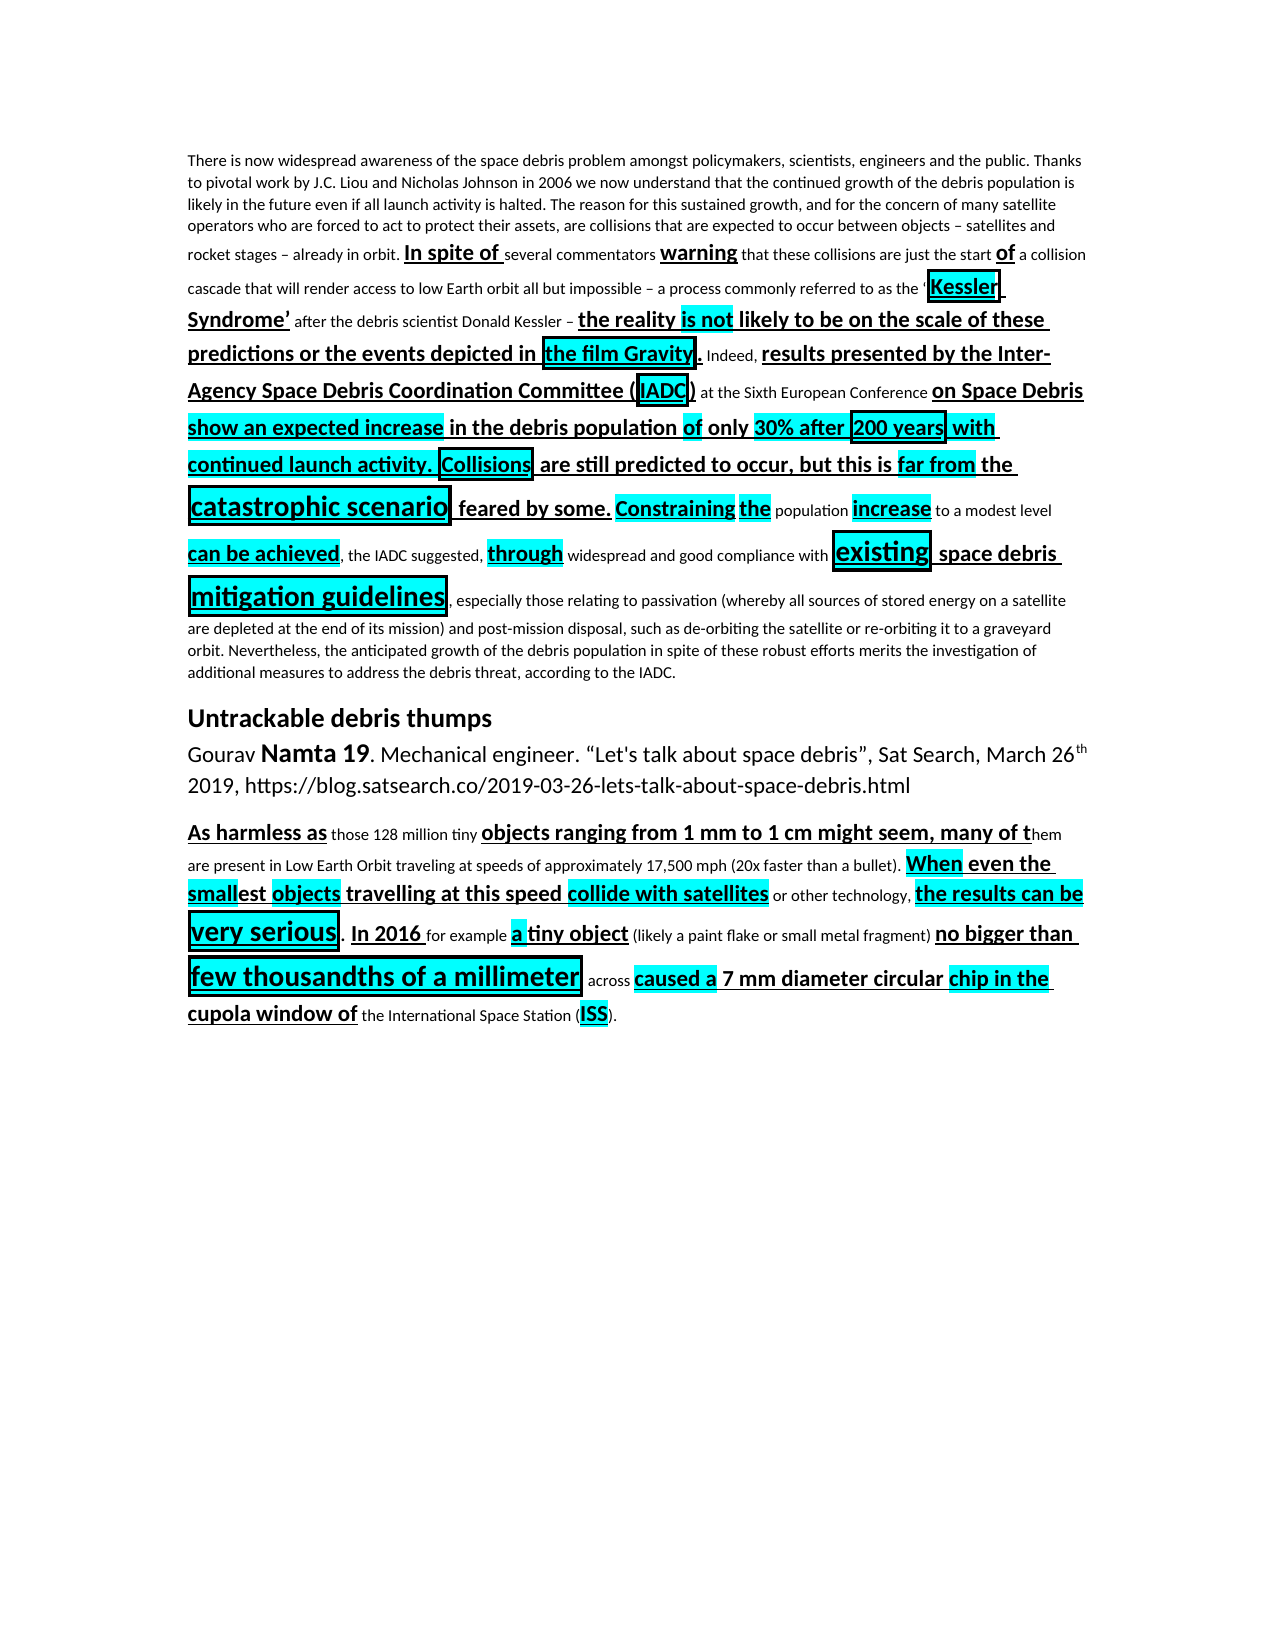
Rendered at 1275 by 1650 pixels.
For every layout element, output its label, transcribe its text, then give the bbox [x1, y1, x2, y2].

text Gourav Namta 19. Mechanical engineer. “Let's talk about space debris”, Sat Search, March 26th 2019, https://blog.satsearch.co/2019-03-26-lets-talk-about-space-debris.html [187, 736, 1087, 799]
subtitle Untrackable debris thumps [187, 701, 1087, 734]
text There is now widespread awareness of the space debris problem amongst policymakers, scientists, engineers and the public. Thanks to pivotal work by J.C. Liou and Nicholas Johnson in 2006 we now understand that the continued growth of the debris population is likely in the future even if all launch activity is halted. The reason for this sustained growth, and for the concern of many satellite operators who are forced to act to protect their assets, are collisions that are expected to occur between objects – satellites and rocket stages – already in orbit. In spite of several commentators warning that these collisions are just the start of a collision cascade that will render access to low Earth orbit all but impossible – a process commonly referred to as the ‘Kessler Syndrome’ after the debris scientist Donald Kessler – the reality is not likely to be on the scale of these predictions or the events depicted in the film Gravity. Indeed, results presented by the Inter-Agency Space Debris Coordination Committee (IADC) at the Sixth European Conference on Space Debris show an expected increase in the debris population of only 30% after 200 years with continued launch activity. Collisions are still predicted to occur, but this is far from the catastrophic scenario feared by some. Constraining the population increase to a modest level can be achieved, the IADC suggested, through widespread and good compliance with existing space debris mitigation guidelines, especially those relating to passivation (whereby all sources of stored energy on a satellite are depleted at the end of its mission) and post-mission disposal, such as de-orbiting the satellite or re-orbiting it to a graveyard orbit. Nevertheless, the anticipated growth of the debris population in spite of these robust efforts merits the investigation of additional measures to address the debris threat, according to the IADC. [187, 150, 1087, 682]
text As harmless as those 128 million tiny objects ranging from 1 mm to 1 cm might seem, many of them are present in Low Earth Orbit traveling at speeds of approximately 17,500 mph (20x faster than a bullet). When even the smallest objects travelling at this speed collide with satellites or other technology, the results can be very serious. In 2016 for example a tiny object (likely a paint flake or small metal fragment) no bigger than few thousandths of a millimeter across caused a 7 mm diameter circular chip in the cupola window of the International Space Station (ISS). [187, 818, 1087, 1027]
